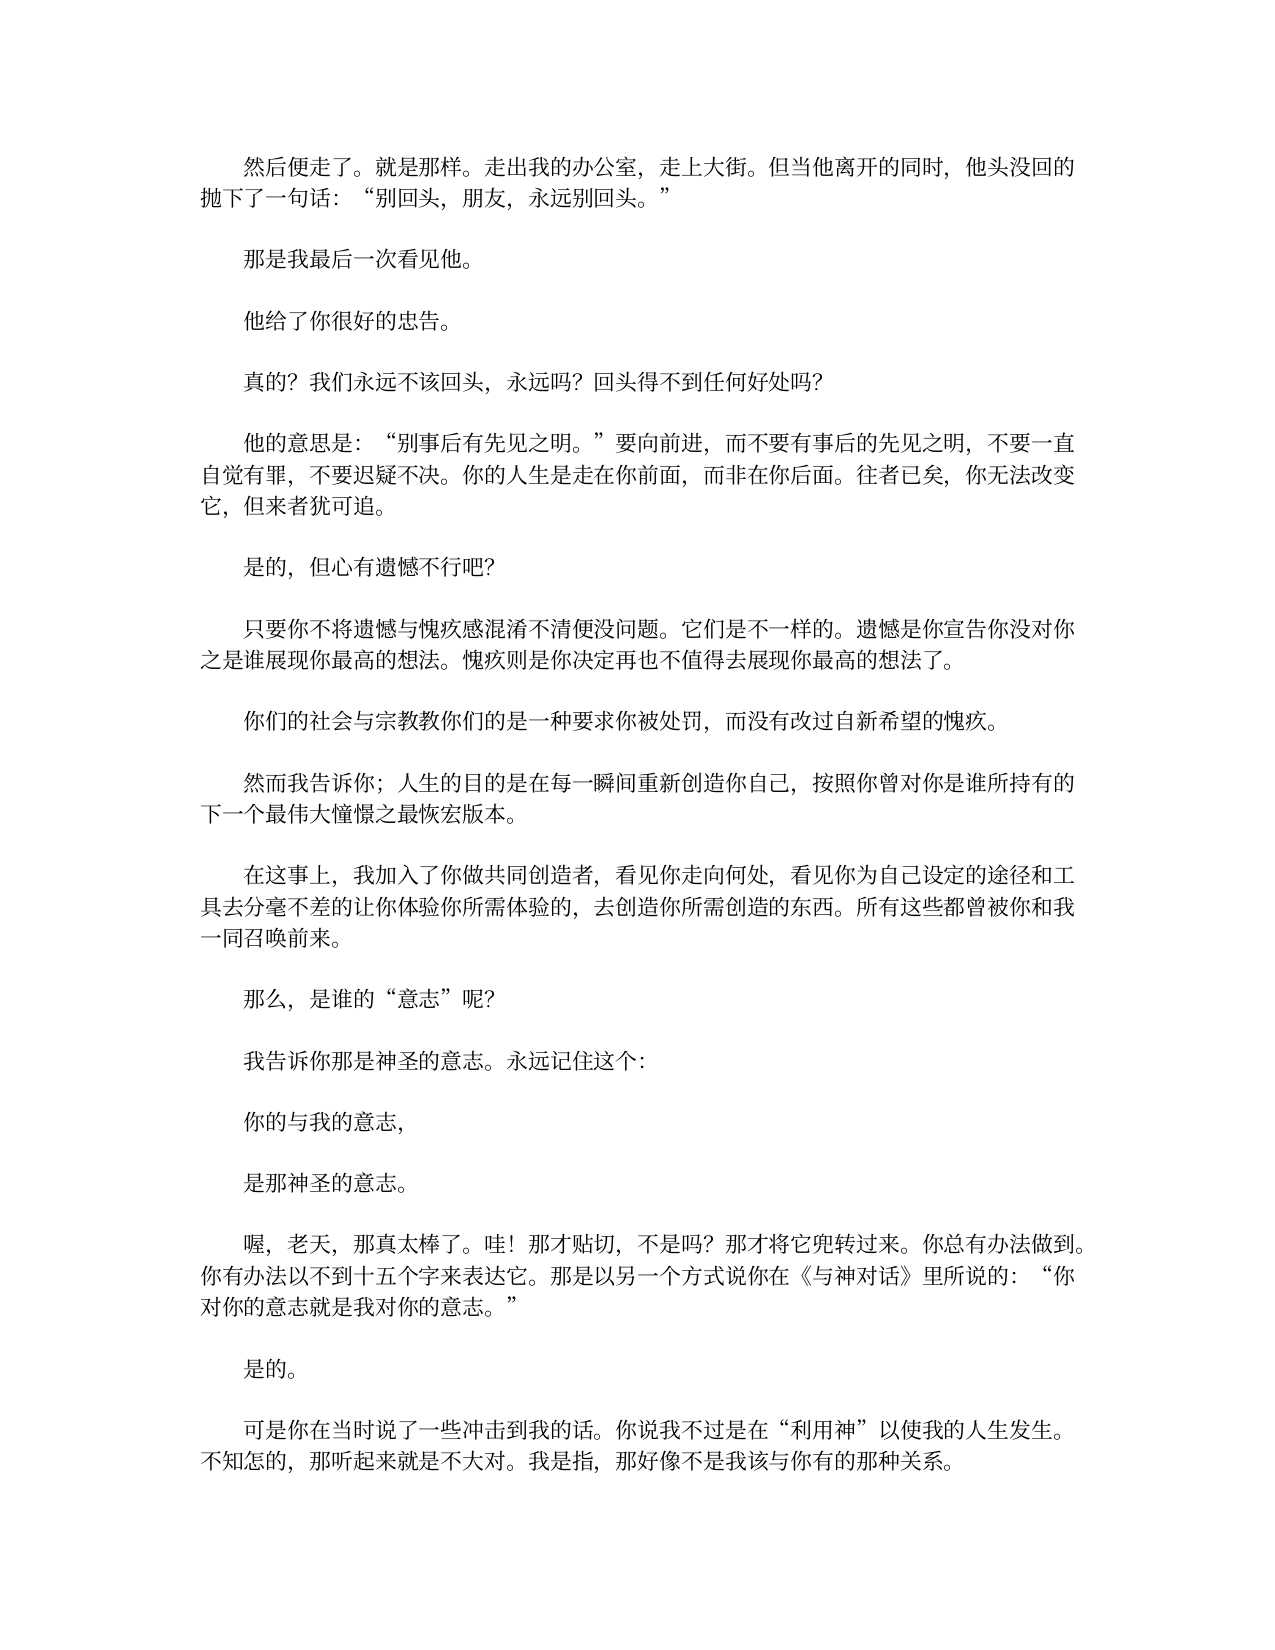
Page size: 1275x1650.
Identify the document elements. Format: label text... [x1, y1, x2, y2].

text 真的？我们永远不该回头，永远吗？回头得不到任何好处吗？ [200, 365, 1075, 397]
text 可是你在当时说了一些冲击到我的话。你说我不过是在“利用神”以使我的人生发生。不知怎的，那听起来就是不大对。我是指，那好像不是我该与你有的那种关系。 [200, 1413, 1075, 1476]
text 是的。 [200, 1352, 1075, 1383]
text 我告诉你那是神圣的意志。永远记住这个： [200, 1044, 1075, 1075]
text 你的与我的意志， [200, 1105, 1075, 1137]
text 在这事上，我加入了你做共同创造者，看见你走向何处，看见你为自己设定的途径和工具去分毫不差的让你体验你所需体验的，去创造你所需创造的东西。所有这些都曾被你和我一同召唤前来。 [200, 858, 1075, 953]
text 然后便走了。就是那样。走出我的办公室，走上大街。但当他离开的同时，他头没回的抛下了一句话：“别回头，朋友，永远别回头。” [200, 150, 1075, 213]
text 喔，老天，那真太棒了。哇！那才贴切，不是吗？那才将它兜转过来。你总有办法做到。你有办法以不到十五个字来表达它。那是以另一个方式说你在《与神对话》里所说的：“你对你的意志就是我对你的意志。” [200, 1228, 1075, 1322]
text 你们的社会与宗教教你们的是一种要求你被处罚，而没有改过自新希望的愧疚。 [200, 704, 1075, 736]
text 那是我最后一次看见他。 [200, 243, 1075, 274]
text 是的，但心有遗憾不行吧？ [200, 551, 1075, 582]
text 他的意思是：“别事后有先见之明。”要向前进，而不要有事后的先见之明，不要一直自觉有罪，不要迟疑不决。你的人生是走在你前面，而非在你后面。往者已矣，你无法改变它，但来者犹可追。 [200, 426, 1075, 521]
text 是那神圣的意志。 [200, 1166, 1075, 1198]
text 那么，是谁的“意志”呢？ [200, 983, 1075, 1014]
text 只要你不将遗憾与愧疚感混淆不清便没问题。它们是不一样的。遗憾是你宣告你没对你之是谁展现你最高的想法。愧疚则是你决定再也不值得去展现你最高的想法了。 [200, 612, 1075, 675]
text 他给了你很好的忠告。 [200, 304, 1075, 335]
text 然而我告诉你；人生的目的是在每一瞬间重新创造你自己，按照你曾对你是谁所持有的下一个最伟大憧憬之最恢宏版本。 [200, 766, 1075, 829]
